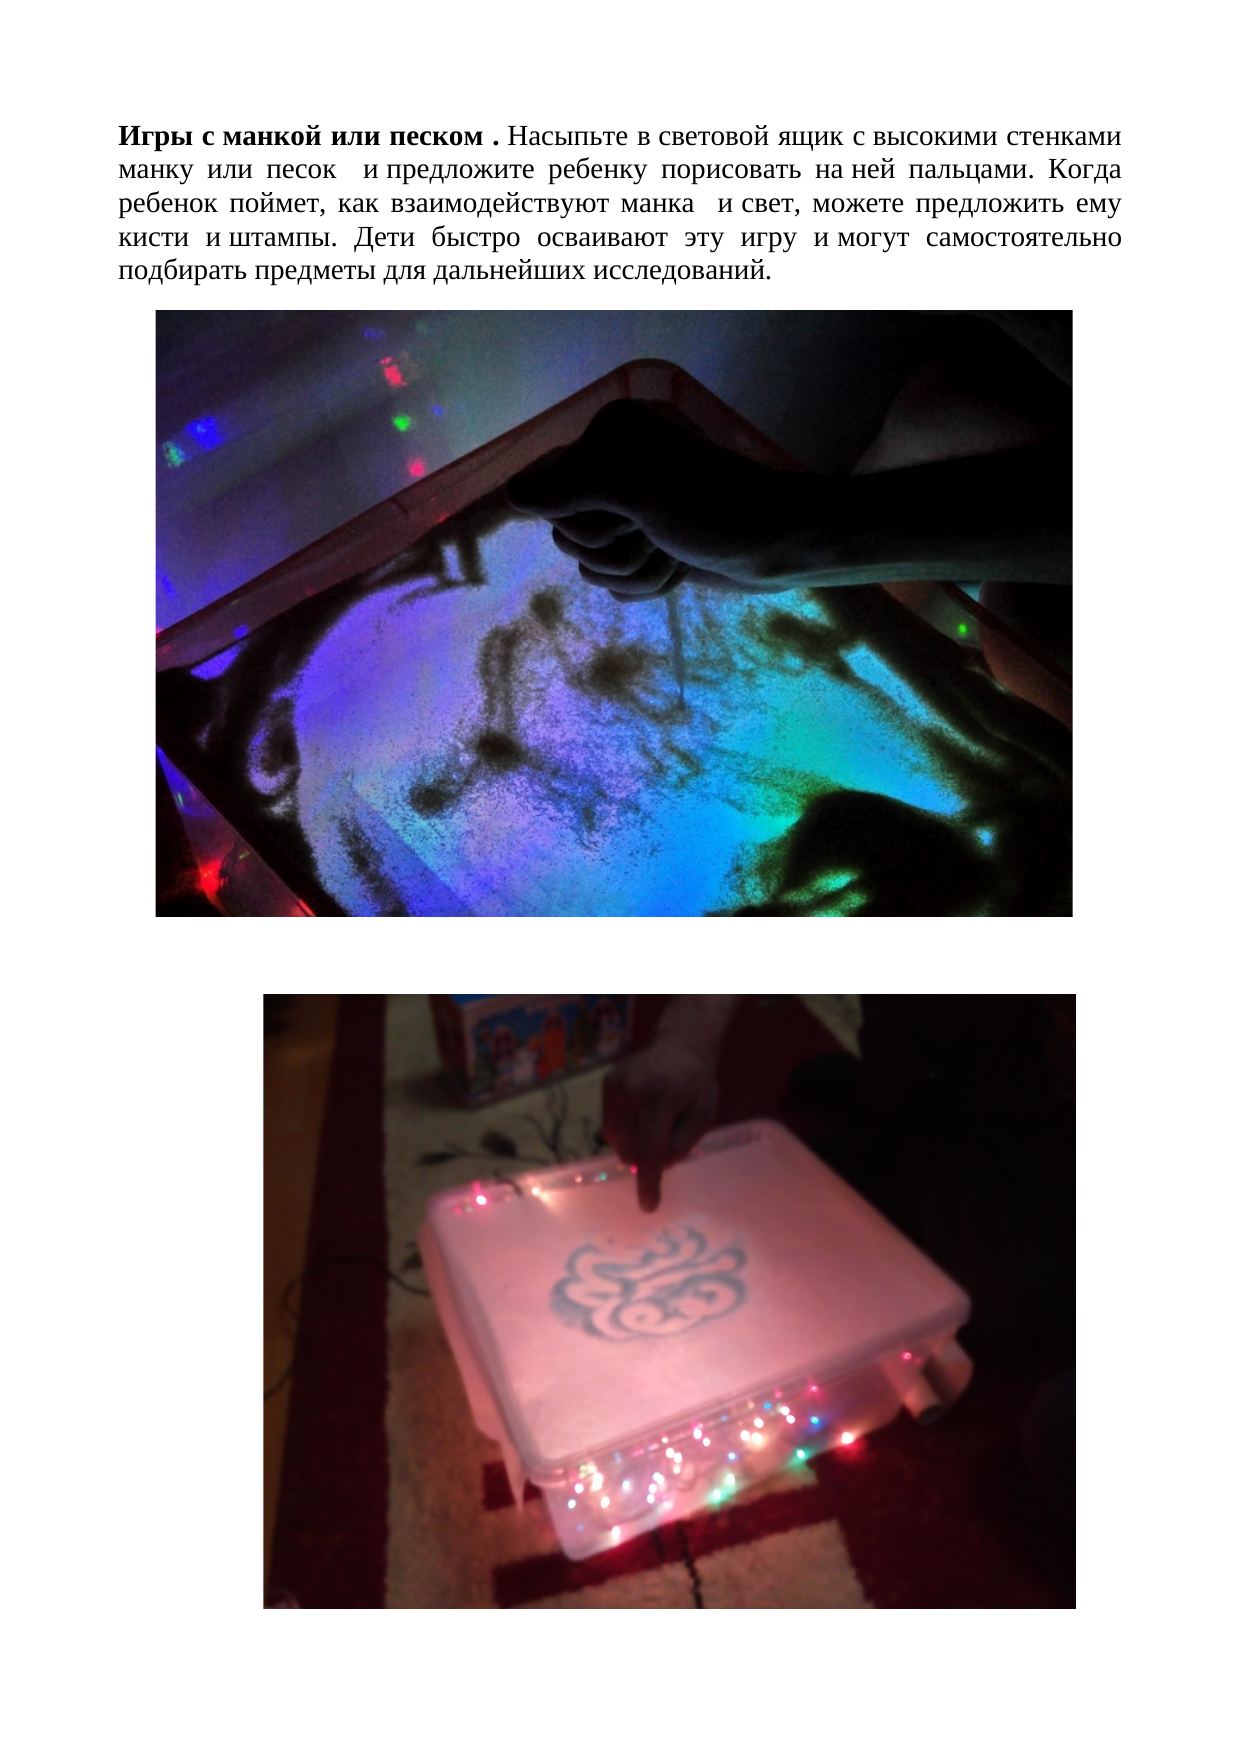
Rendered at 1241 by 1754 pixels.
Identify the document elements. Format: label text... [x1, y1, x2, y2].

picture [263, 994, 1075, 1606]
picture [155, 310, 1073, 917]
text Игры с манкой или песком . Насыпьте в световой ящик с высокими стенками манку или песок и предложите ребенку порисовать на ней пальцами. Когда ребенок поймет, как взаимодействуют манка и свет, можете предложить ему кисти и штампы. Дети быстро осваивают эту игру и могут самостоятельно подбирать предметы для дальнейших исследований. [118, 118, 1122, 286]
